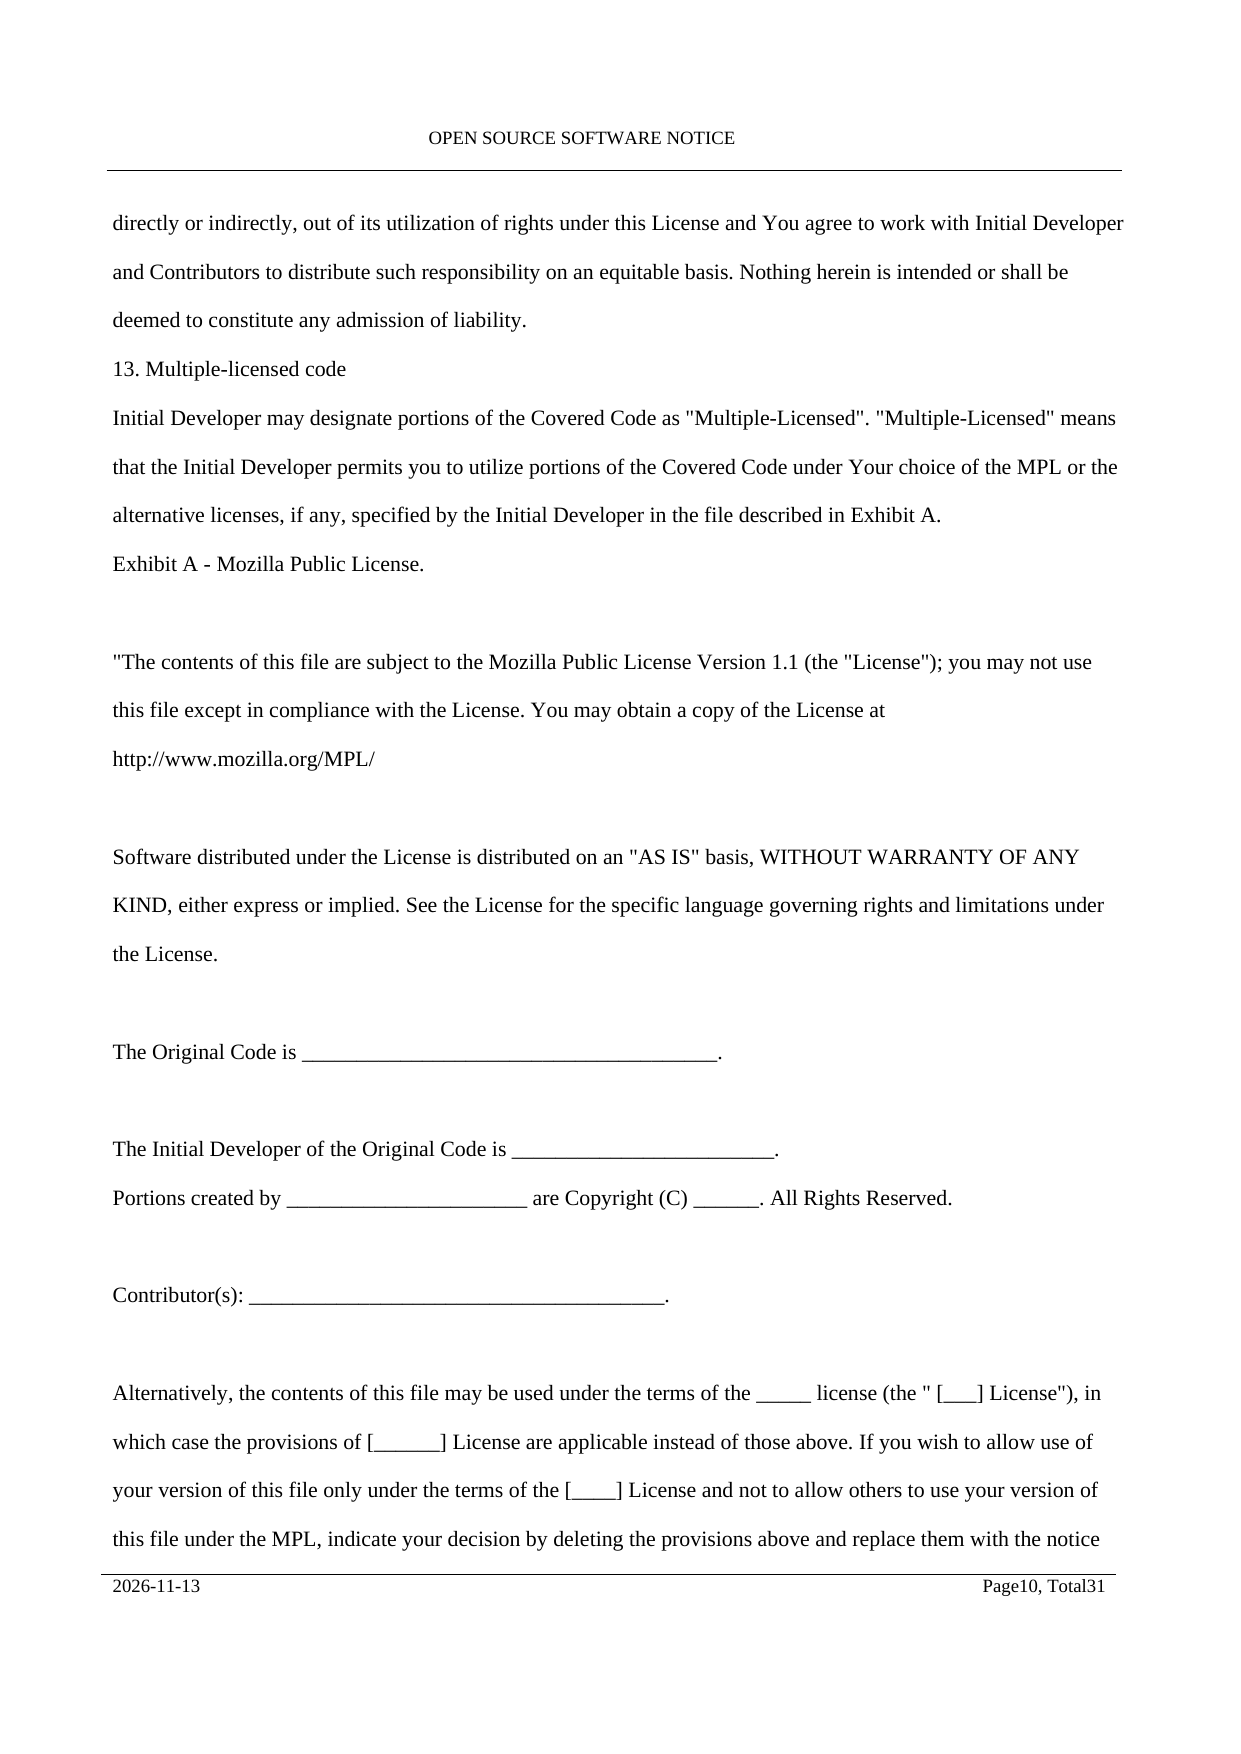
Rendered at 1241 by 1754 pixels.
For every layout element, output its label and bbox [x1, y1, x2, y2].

text [112, 206, 1128, 1555]
